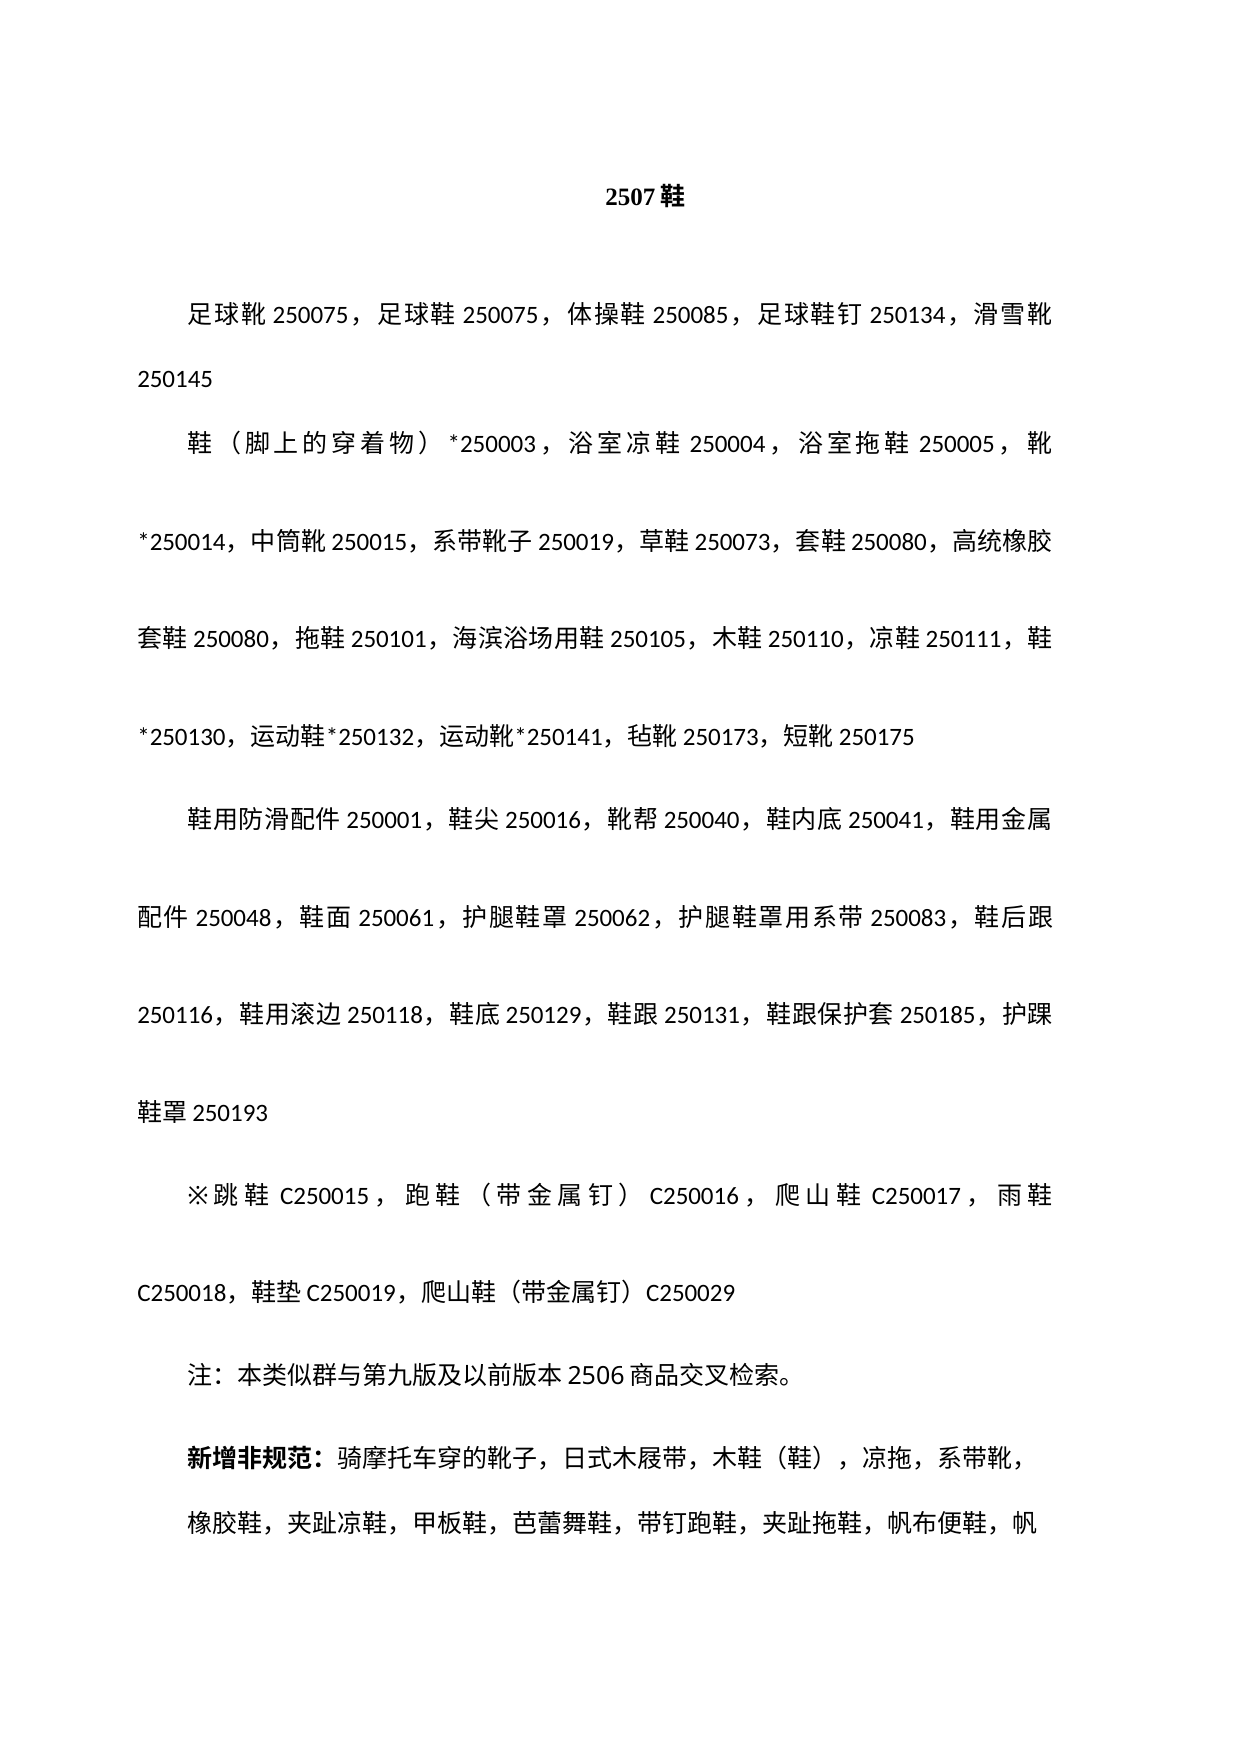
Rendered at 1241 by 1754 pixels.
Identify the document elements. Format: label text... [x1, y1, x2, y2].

text 足球靴250075，足球鞋250075，体操鞋250085，足球鞋钉250134，滑雪靴250145 [137, 281, 1053, 394]
text ※跳鞋C250015，跑鞋（带金属钉）C250016，爬山鞋C250017，雨鞋C250018，鞋垫C250019，爬山鞋（带金属钉）C250029 [137, 1161, 1053, 1323]
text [187, 1424, 1053, 1554]
text 注：本类似群与第九版及以前版本2506商品交叉检索。 [137, 1341, 1053, 1406]
subtitle 2507鞋 [187, 162, 1053, 227]
text 鞋（脚上的穿着物）*250003，浴室凉鞋250004，浴室拖鞋250005，靴*250014，中筒靴250015，系带靴子250019，草鞋250073，套鞋250080，高统橡胶套鞋250080，拖鞋250101，海滨浴场用鞋250105，木鞋250110，凉鞋250111，鞋*250130，运动鞋*250132，运动靴*250141，毡靴250173，短靴250175 [137, 409, 1053, 767]
text 鞋用防滑配件250001，鞋尖250016，靴帮250040，鞋内底250041，鞋用金属配件250048，鞋面250061，护腿鞋罩250062，护腿鞋罩用系带250083，鞋后跟250116，鞋用滚边250118，鞋底250129，鞋跟250131，鞋跟保护套250185，护踝鞋罩250193 [137, 785, 1053, 1143]
